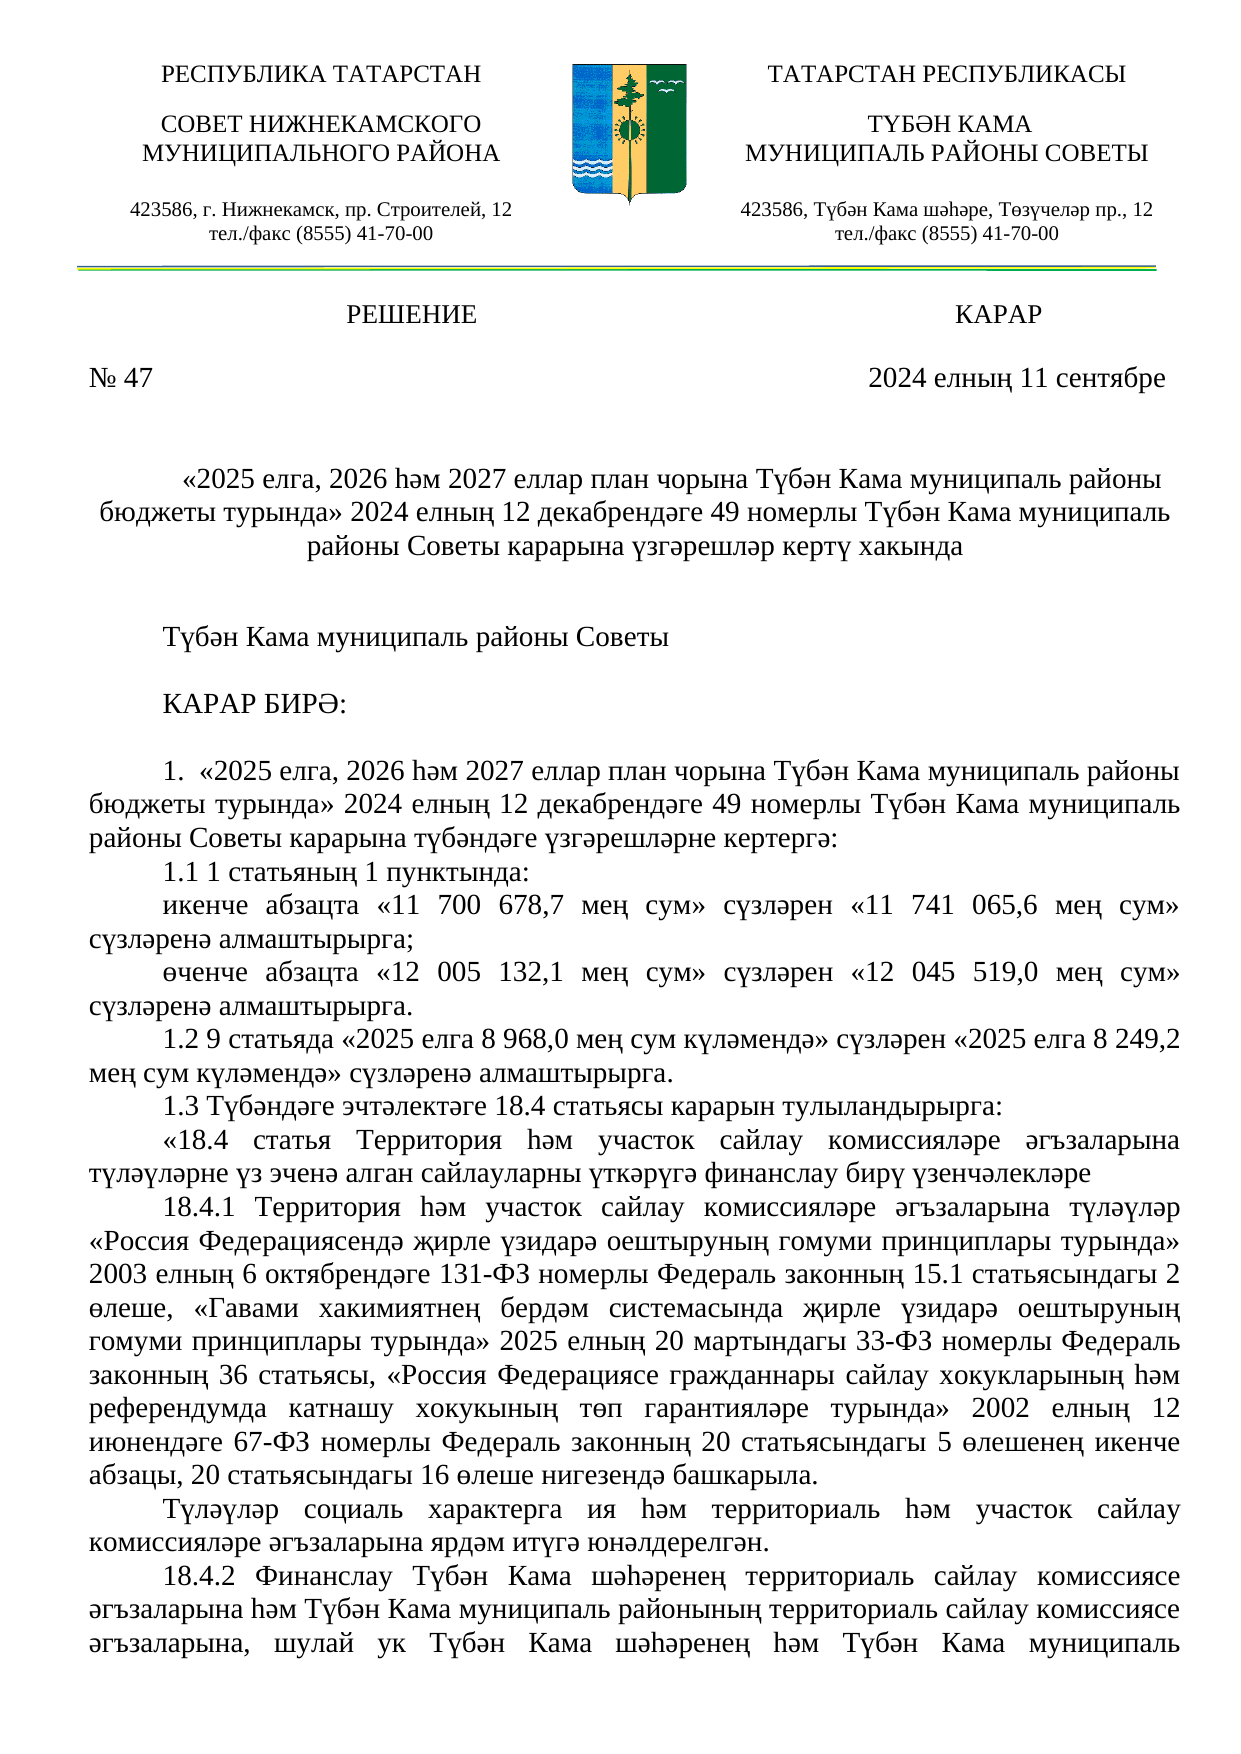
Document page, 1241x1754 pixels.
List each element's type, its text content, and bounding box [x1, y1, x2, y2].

table_header ТАТАРСТАН РЕСПУБЛИКАСЫ ТҮБӘН КАМА МУНИЦИПАЛЬ РАЙОНЫ СОВЕТЫ 423586, Түбән Кама шәһәре, Төзүчеләр пр., 12 тел./факс (8555) 41-70-00 [698, 59, 1196, 274]
text Түләүләр социаль характерга ия һәм территориаль һәм участок сайлау комиссияләре әгъзаларына ярдәм итүгә юнәлдерелгән. [89, 1491, 1181, 1558]
text «2025 елга, 2026 һәм 2027 еллар план чорына Түбән Кама муниципаль районы бюджеты турында» 2024 елның 12 декабрендәге 49 номерлы Түбән Кама муниципаль районы Советы карарына үзгәрешләр кертү хакында [89, 461, 1181, 561]
text өченче абзацта «12 005 132,1 мең сум» сүзләрен «12 045 519,0 мең сум» сүзләренә алмаштырырга. [89, 954, 1181, 1021]
table_header РЕШЕНИЕ [78, 298, 638, 360]
text 18.4.1 Территория һәм участок сайлау комиссияләре әгъзаларына түләүләр «Россия Федерациясендә җирле үзидарә оештыруның гомуми принциплары турында» 2003 елның 6 октябрендәге 131-ФЗ номерлы Федераль законның 15.1 статьясындагы 2 өлеше, «Гавами хакимиятнең бердәм системасында җирле үзидарә оештыруның гомуми принциплары турында» 2025 елның 20 мартындагы 33-ФЗ номерлы Федераль законның 36 статьясы, «Россия Федерациясе гражданнары сайлау хокукларының һәм референдумда катнашу хокукының төп гарантияләре турында» 2002 елның 12 июнендәге 67-ФЗ номерлы Федераль законның 20 статьясындагы 5 өлешенең икенче абзацы, 20 статьясындагы 16 өлеше нигезендә башкарыла. [89, 1189, 1181, 1491]
table_header [565, 59, 697, 265]
text икенче абзацта «11 700 678,7 мең сум» сүзләрен «11 741 065,6 мең сум» сүзләренә алмаштырырга; [89, 887, 1181, 954]
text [89, 1558, 1181, 1659]
text КАРАР БИРӘ: [89, 686, 1181, 719]
text 1.2 9 статьяда «2025 елга 8 968,0 мең сум күләмендә» сүзләрен «2025 елга 8 249,2 мең сум күләмендә» сүзләренә алмаштырырга. [89, 1021, 1181, 1088]
picture [564, 59, 695, 210]
text 1.1 1 статьяның 1 пунктында: [89, 854, 1181, 887]
text 1. «2025 елга, 2026 һәм 2027 еллар план чорына Түбән Кама муниципаль районы бюджеты турында» 2024 елның 12 декабрендәге 49 номерлы Түбән Кама муниципаль районы Советы карарына түбәндәге үзгәрешләрне кертергә: [89, 753, 1181, 854]
table_cell 2024 елның 11 сентябре [639, 360, 1196, 427]
table_cell № 47 [78, 360, 638, 427]
table_header КАРАР [639, 298, 1196, 360]
text «18.4 статья Территория һәм участок сайлау комиссияләре әгъзаларына түләүләрне үз эченә алган сайлауларны үткәрүгә финанслау бирү үзенчәлекләре [89, 1122, 1181, 1189]
table_header РЕСПУБЛИКА ТАТАРСТАН СОВЕТ НИЖНЕКАМСКОГО МУНИЦИПАЛЬНОГО РАЙОНА 423586, г. Нижнекамск, пр. Строителей, 12 тел./факс (8555) 41-70-00 [78, 59, 565, 265]
text Түбән Кама муниципаль районы Советы [162, 619, 1181, 652]
text 1.3 Түбәндәге эчтәлектәге 18.4 статьясы карарын тулыландырырга: [89, 1088, 1181, 1122]
